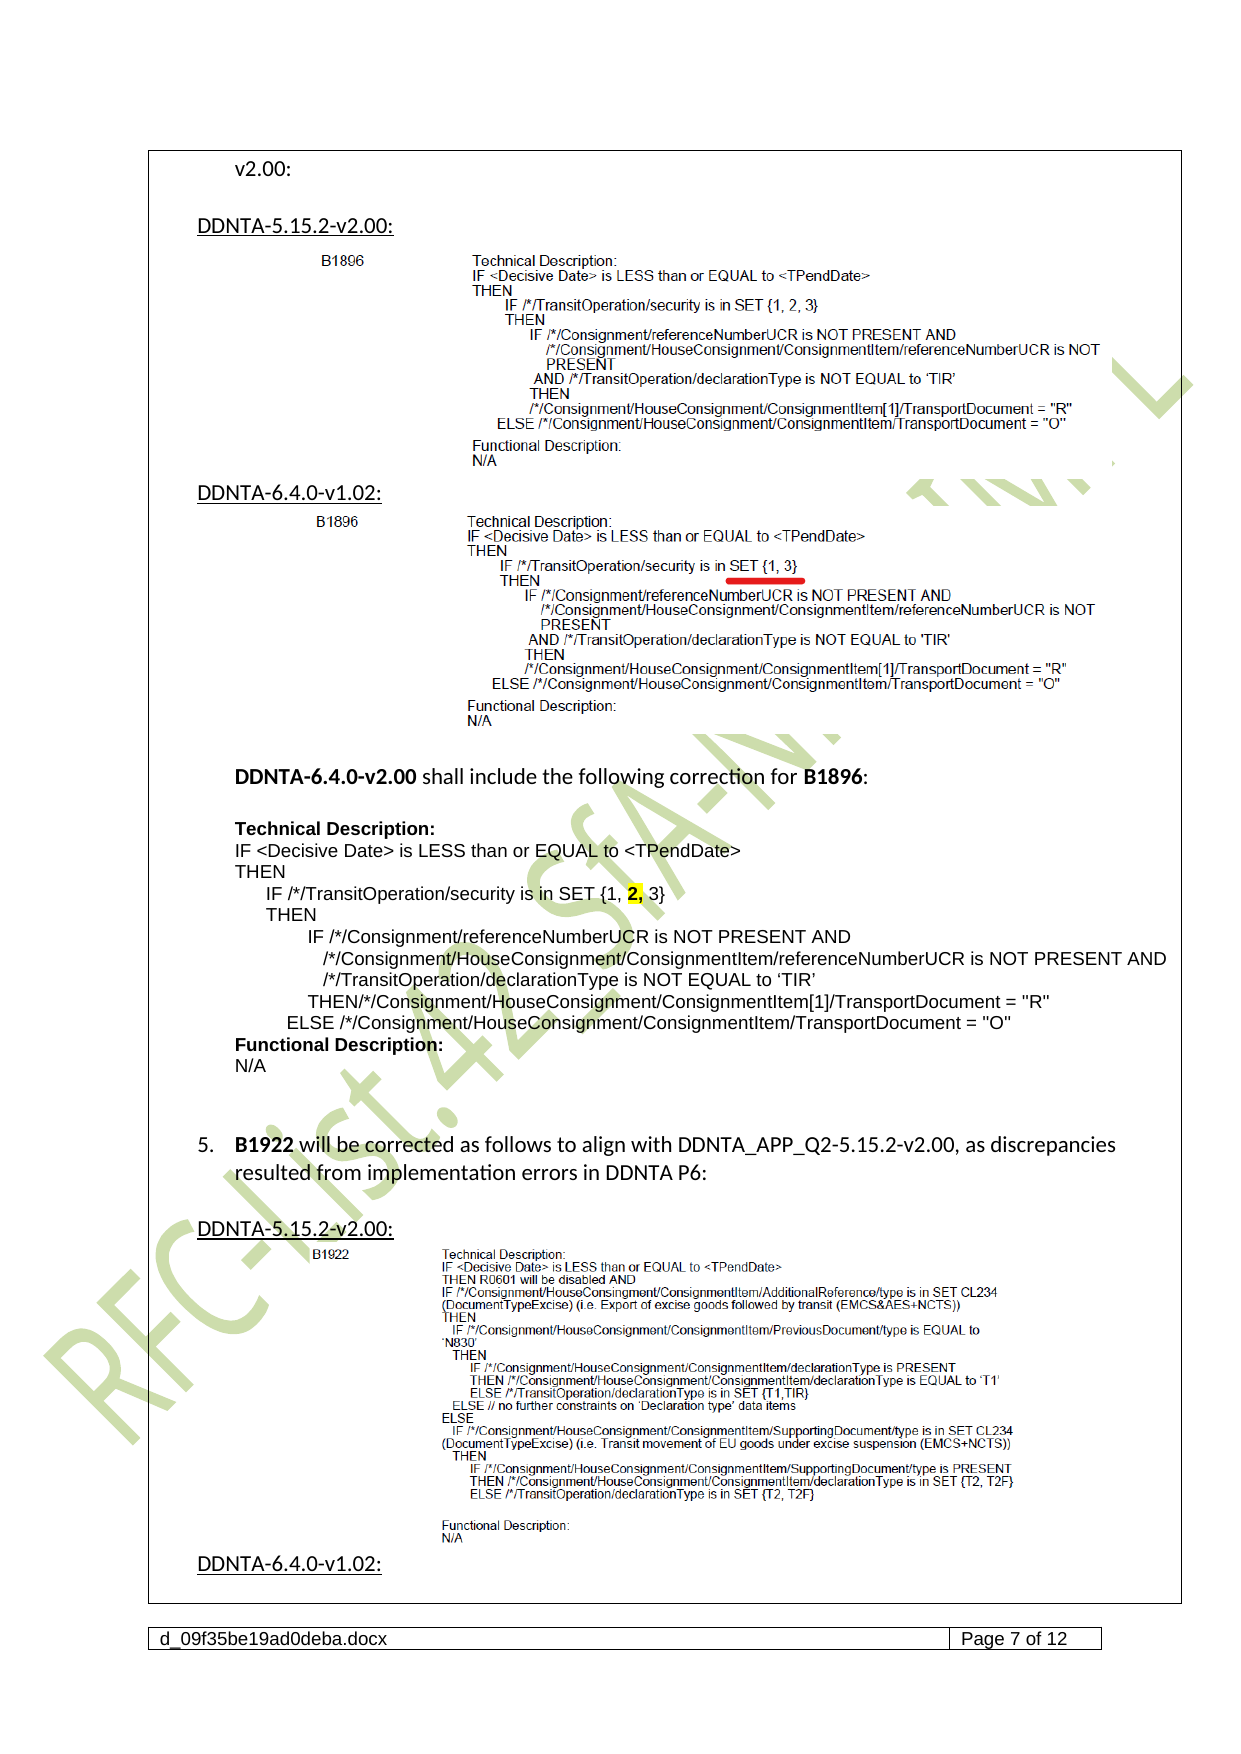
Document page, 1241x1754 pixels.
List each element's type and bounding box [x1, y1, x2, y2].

table_header [149, 151, 1181, 1603]
picture [309, 238, 1112, 479]
picture [309, 1242, 1020, 1550]
picture [309, 506, 1112, 734]
